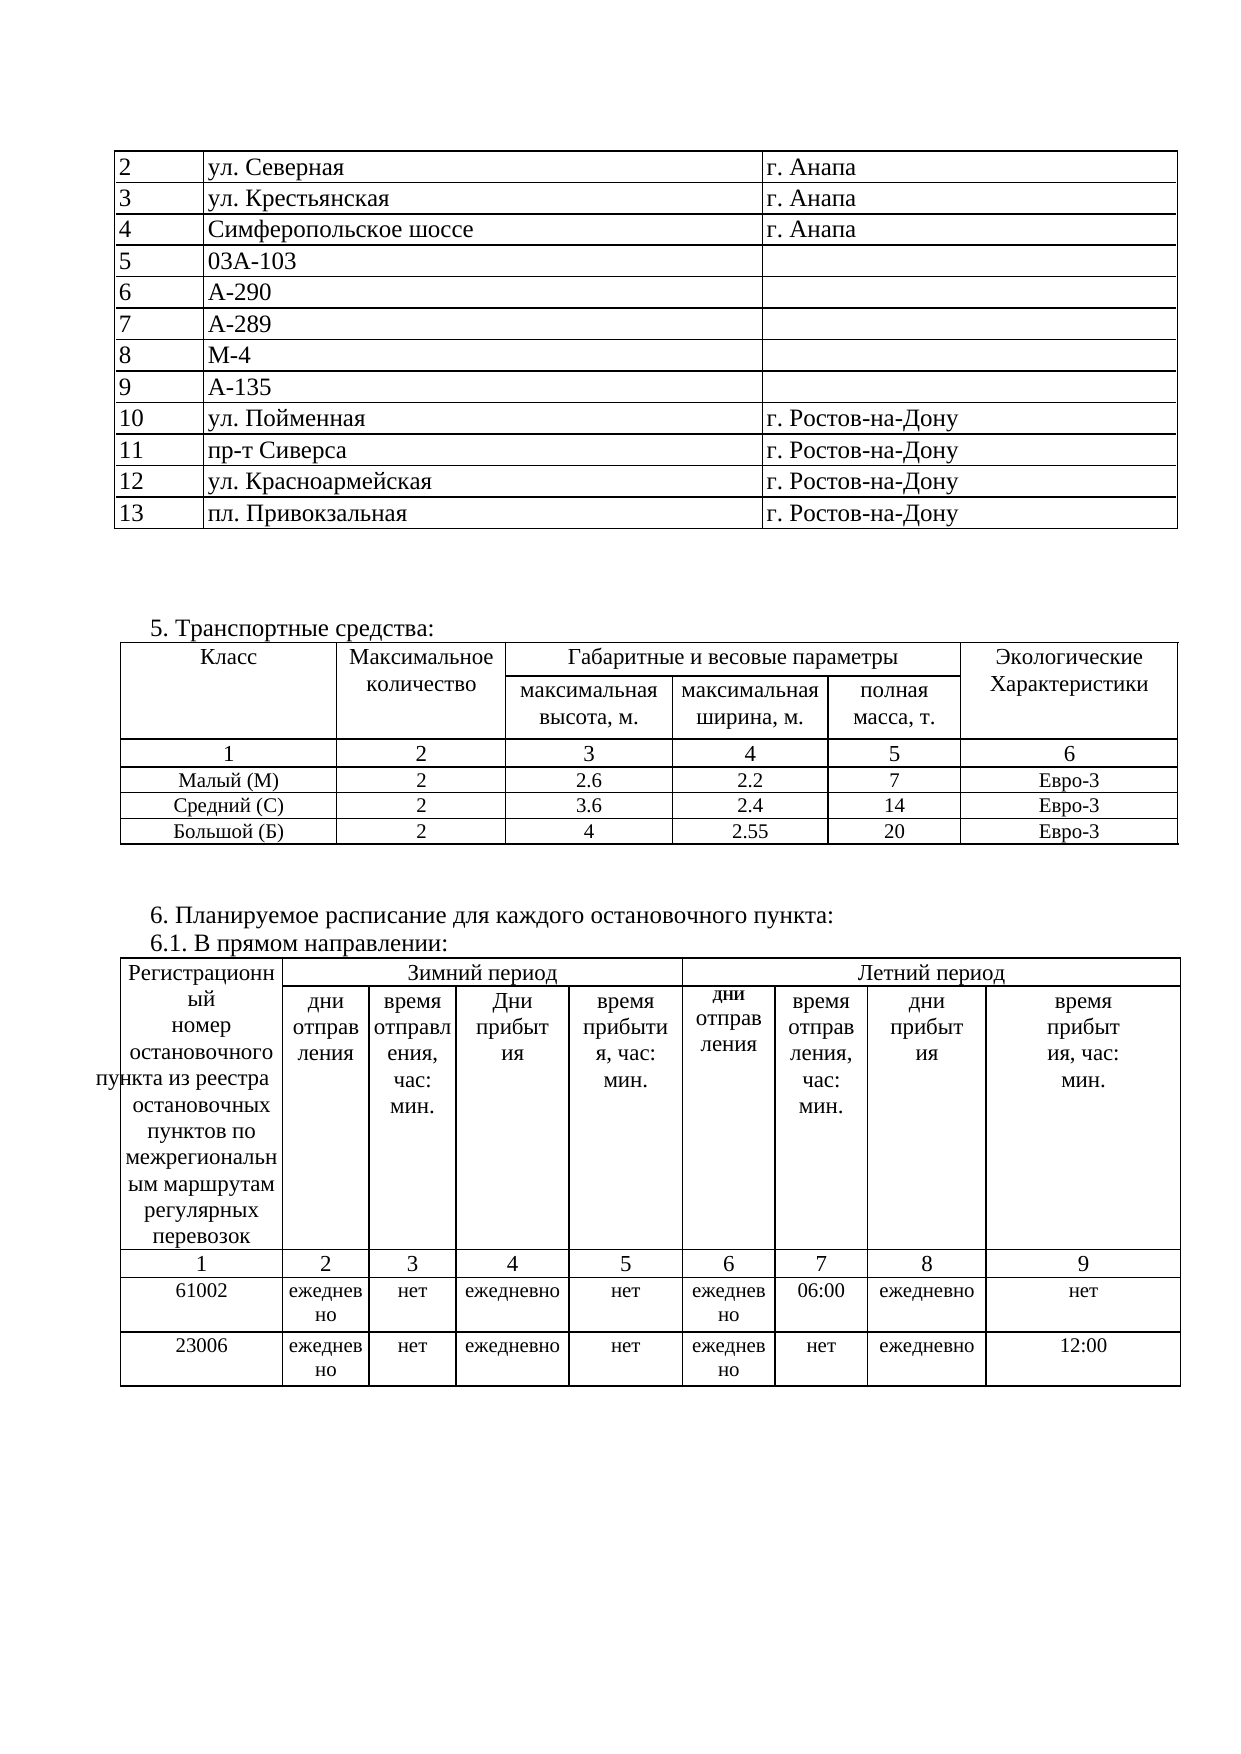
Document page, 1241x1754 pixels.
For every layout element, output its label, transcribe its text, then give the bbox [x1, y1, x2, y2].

table_cell 9 [115, 371, 203, 402]
table_cell 11 [115, 434, 203, 464]
table_cell Евро-3 [961, 793, 1177, 817]
table_header Экологические Характеристики [961, 643, 1177, 738]
table_header Габаритные и весовые параметры [506, 643, 960, 675]
table_cell 14 [829, 793, 960, 817]
table_cell 13 [115, 497, 203, 527]
table_cell дни отправ ления [283, 987, 368, 1249]
table_cell Большой (Б) [121, 819, 336, 843]
table_cell максимальная ширина, м. [673, 677, 827, 738]
table_cell нет [987, 1278, 1180, 1331]
table_cell 9 [987, 1250, 1180, 1277]
table_cell нет [370, 1333, 455, 1385]
table_cell ежедневно [283, 1278, 368, 1331]
table_cell 7 [776, 1250, 867, 1277]
table_cell 4 [506, 819, 672, 843]
table_cell 2.6 [506, 768, 672, 792]
table_cell 2 [115, 152, 203, 181]
table_cell ежедневно [683, 1278, 774, 1331]
table_cell 61002 [121, 1278, 282, 1331]
table_cell ДНИ отправ ления [683, 987, 774, 1249]
table_cell 2.2 [673, 768, 827, 792]
table_cell [763, 244, 1177, 276]
table_cell нет [370, 1278, 455, 1331]
table_cell ежедневно [868, 1333, 985, 1385]
table_header Летний период [683, 959, 1180, 985]
table_header Зимний период [283, 959, 682, 985]
table_cell время отправ ления, час: мин. [776, 987, 867, 1249]
table_cell 20 [829, 819, 960, 843]
table_cell ежедневно [457, 1333, 568, 1385]
table_cell 1 [121, 1250, 282, 1277]
table_cell ежедневно [868, 1278, 985, 1331]
table_cell А-289 [204, 309, 762, 339]
table_cell время прибыт ия, час: мин. [987, 987, 1180, 1249]
table_cell 8 [115, 340, 203, 370]
table_cell г. Ростов-на-Дону [763, 496, 1177, 527]
table_header Максимальное количество [337, 643, 505, 738]
table_cell 7 [115, 308, 203, 339]
table_cell 3 [370, 1250, 455, 1277]
table_cell 3 [115, 183, 203, 213]
table_cell 06:00 [776, 1278, 867, 1331]
table_cell 3.6 [506, 793, 672, 817]
table_cell 6 [961, 740, 1177, 766]
table_cell 2 [337, 768, 505, 792]
text 5. Транспортные средства: [150, 613, 1090, 642]
table_cell 4 [673, 740, 827, 766]
table_header Класс [121, 643, 336, 738]
table_cell 2 [283, 1250, 368, 1277]
table_cell [763, 370, 1177, 402]
table_cell [763, 339, 1177, 370]
table_cell М-4 [204, 340, 762, 370]
table_cell 12:00 [987, 1333, 1180, 1385]
table_cell 2.4 [673, 793, 827, 817]
table_cell ежедневно [283, 1333, 368, 1385]
table_cell максимальная высота, м. [506, 677, 672, 738]
table_cell Евро-3 [961, 819, 1177, 843]
table_cell время отправл ения, час: мин. [370, 987, 455, 1249]
table_cell полная масса, т. [829, 677, 960, 738]
table_cell 6 [115, 277, 203, 307]
table_cell 4 [115, 214, 203, 244]
table_cell г. Ростов-на-Дону [763, 402, 1177, 433]
table_cell ул. Красноармейская [204, 466, 762, 496]
table_cell пл. Привокзальная [204, 498, 762, 527]
table_cell 6 [683, 1250, 774, 1277]
table_cell 5 [570, 1250, 682, 1277]
table_cell 03А-103 [204, 246, 762, 276]
table_cell 3 [506, 740, 672, 766]
table_cell Средний (С) [121, 793, 336, 817]
table_cell ул. Крестьянская [204, 183, 762, 213]
table_cell г. Ростов-на-Дону [763, 465, 1177, 496]
table_cell дни прибыт ия [868, 987, 985, 1249]
table_cell нет [570, 1278, 682, 1331]
table_cell 1 [121, 740, 336, 766]
table_cell г. Анапа [763, 152, 1177, 181]
table_cell 23006 [121, 1333, 282, 1385]
table_cell пр-т Сиверса [204, 435, 762, 464]
table_cell г. Анапа [763, 181, 1177, 213]
table_cell нет [570, 1333, 682, 1385]
text 6.1. В прямом направлении: [150, 928, 1090, 957]
table_cell 8 [868, 1250, 985, 1277]
table_cell ежедневно [683, 1333, 774, 1385]
table_cell 2 [337, 740, 505, 766]
text 6. Планируемое расписание для каждого остановочного пункта: [150, 900, 1090, 928]
table_cell 2 [337, 819, 505, 843]
table_cell [763, 307, 1177, 339]
table_cell Дни прибыт ия [457, 987, 568, 1249]
table_cell А-135 [204, 372, 762, 402]
table_cell ежедневно [457, 1278, 568, 1331]
table_cell А-290 [204, 277, 762, 307]
table_cell 5 [115, 245, 203, 276]
table_cell 7 [829, 768, 960, 792]
table_cell ул. Пойменная [204, 403, 762, 433]
table_cell г. Ростов-на-Дону [763, 433, 1177, 464]
table_cell [763, 276, 1177, 307]
table_cell 4 [457, 1250, 568, 1277]
table_cell 2.55 [673, 819, 827, 843]
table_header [121, 959, 282, 1249]
table_cell 5 [829, 740, 960, 766]
table_cell Симферопольское шоссе [204, 215, 762, 244]
table_cell 12 [115, 466, 203, 496]
table_cell время прибыти я, час: мин. [570, 987, 682, 1249]
table_cell Евро-3 [961, 768, 1177, 792]
table_cell Малый (М) [121, 768, 336, 792]
table_cell г. Анапа [763, 213, 1177, 244]
table_cell ул. Северная [204, 152, 762, 181]
table_cell 10 [115, 403, 203, 433]
table_cell нет [776, 1333, 867, 1385]
table_cell 2 [337, 793, 505, 817]
